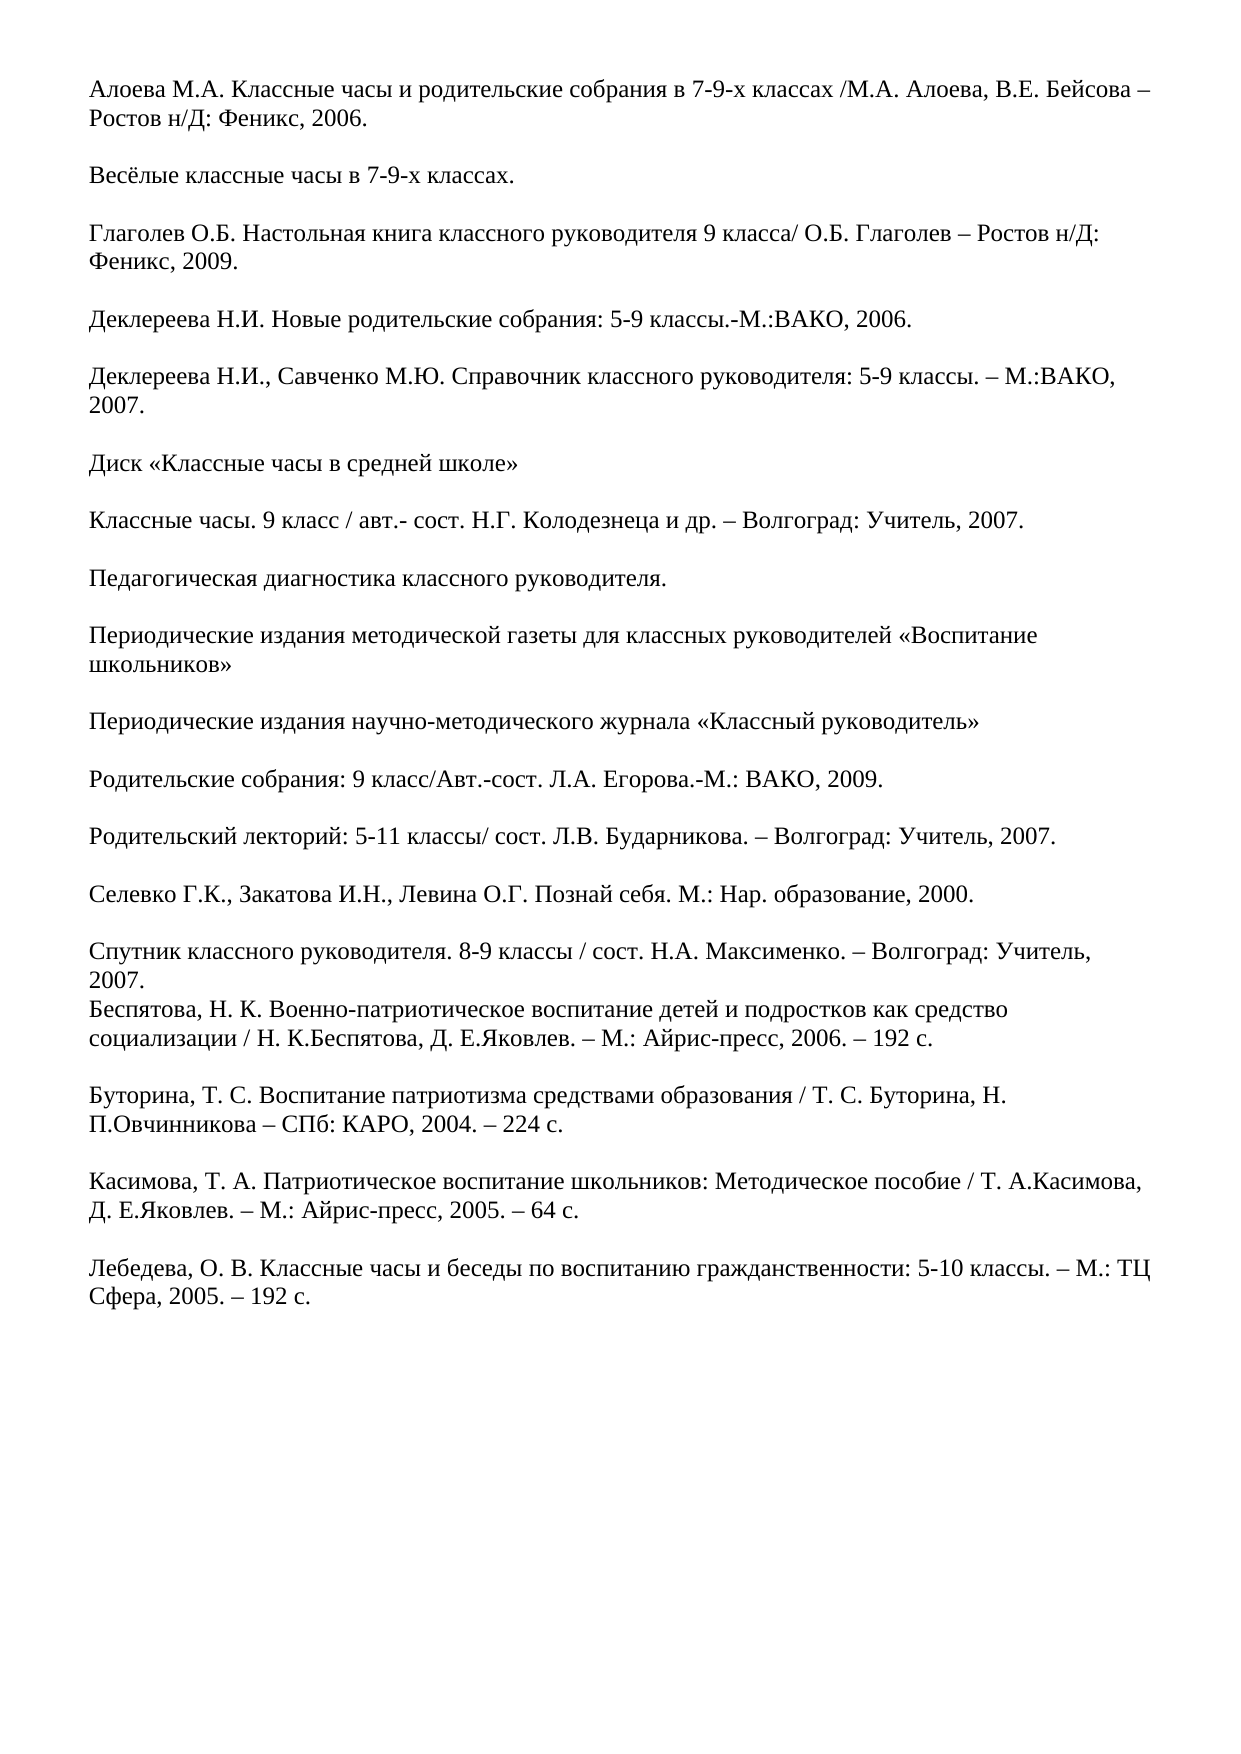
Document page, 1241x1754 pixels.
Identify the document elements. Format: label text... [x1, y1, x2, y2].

text Алоева М.А. Классные часы и родительские собрания в 7-9-х классах /М.А. Алоева, В.Е. Бейсова – Ростов н/Д: Феникс, 2006. [89, 74, 1152, 131]
text Педагогическая диагностика классного руководителя. [89, 534, 1152, 591]
text Буторина, Т. С. Воспитание патриотизма средствами образования / Т. С. Буторина, Н. П.Овчинникова – СПб: КАРО, 2004. – 224 с. [89, 1080, 1152, 1138]
text Родительские собрания: 9 класс/Авт.-сост. Л.А. Егорова.-М.: ВАКО, 2009. [89, 735, 1152, 793]
text Касимова, Т. А. Патриотическое воспитание школьников: Методическое пособие / Т. А.Касимова, Д. Е.Яковлев. – М.: Айрис-пресс, 2005. – 64 с. [89, 1166, 1152, 1224]
text Лебедева, О. В. Классные часы и беседы по воспитанию гражданственности: 5-10 классы. – М.: ТЦ Сфера, 2005. – 192 с. [89, 1253, 1152, 1310]
text Деклереева Н.И. Новые родительские собрания: 5-9 классы.-М.:ВАКО, 2006. [89, 275, 1152, 333]
text Беспятова, Н. К. Военно-патриотическое воспитание детей и подростков как средство социализации / Н. К.Беспятова, Д. Е.Яковлев. – М.: Айрис-пресс, 2006. – 192 с. [89, 994, 1152, 1051]
text Периодические издания методической газеты для классных руководителей «Воспитание школьников» [89, 591, 1152, 678]
text Селевко Г.К., Закатова И.Н., Левина О.Г. Познай себя. М.: Нар. образование, 2000. [89, 850, 1152, 908]
text Деклереева Н.И., Савченко М.Ю. Справочник классного руководителя: 5-9 классы. – М.:ВАКО, 2007. [89, 333, 1152, 419]
text Классные часы. 9 класс / авт.- сост. Н.Г. Колодезнеца и др. – Волгоград: Учитель, 2007. [89, 476, 1152, 534]
text Глаголев О.Б. Настольная книга классного руководителя 9 класса/ О.Б. Глаголев – Ростов н/Д: Феникс, 2009. [89, 189, 1152, 275]
text Периодические издания научно-методического журнала «Классный руководитель» [89, 678, 1152, 735]
text Диск «Классные часы в средней школе» [89, 419, 1152, 476]
text Родительский лекторий: 5-11 классы/ сост. Л.В. Бударникова. – Волгоград: Учитель, 2007. [89, 793, 1152, 850]
text Весёлые классные часы в 7-9-х классах. [89, 131, 1152, 189]
text Спутник классного руководителя. 8-9 классы / сост. Н.А. Максименко. – Волгоград: Учитель, 2007. [89, 908, 1152, 994]
